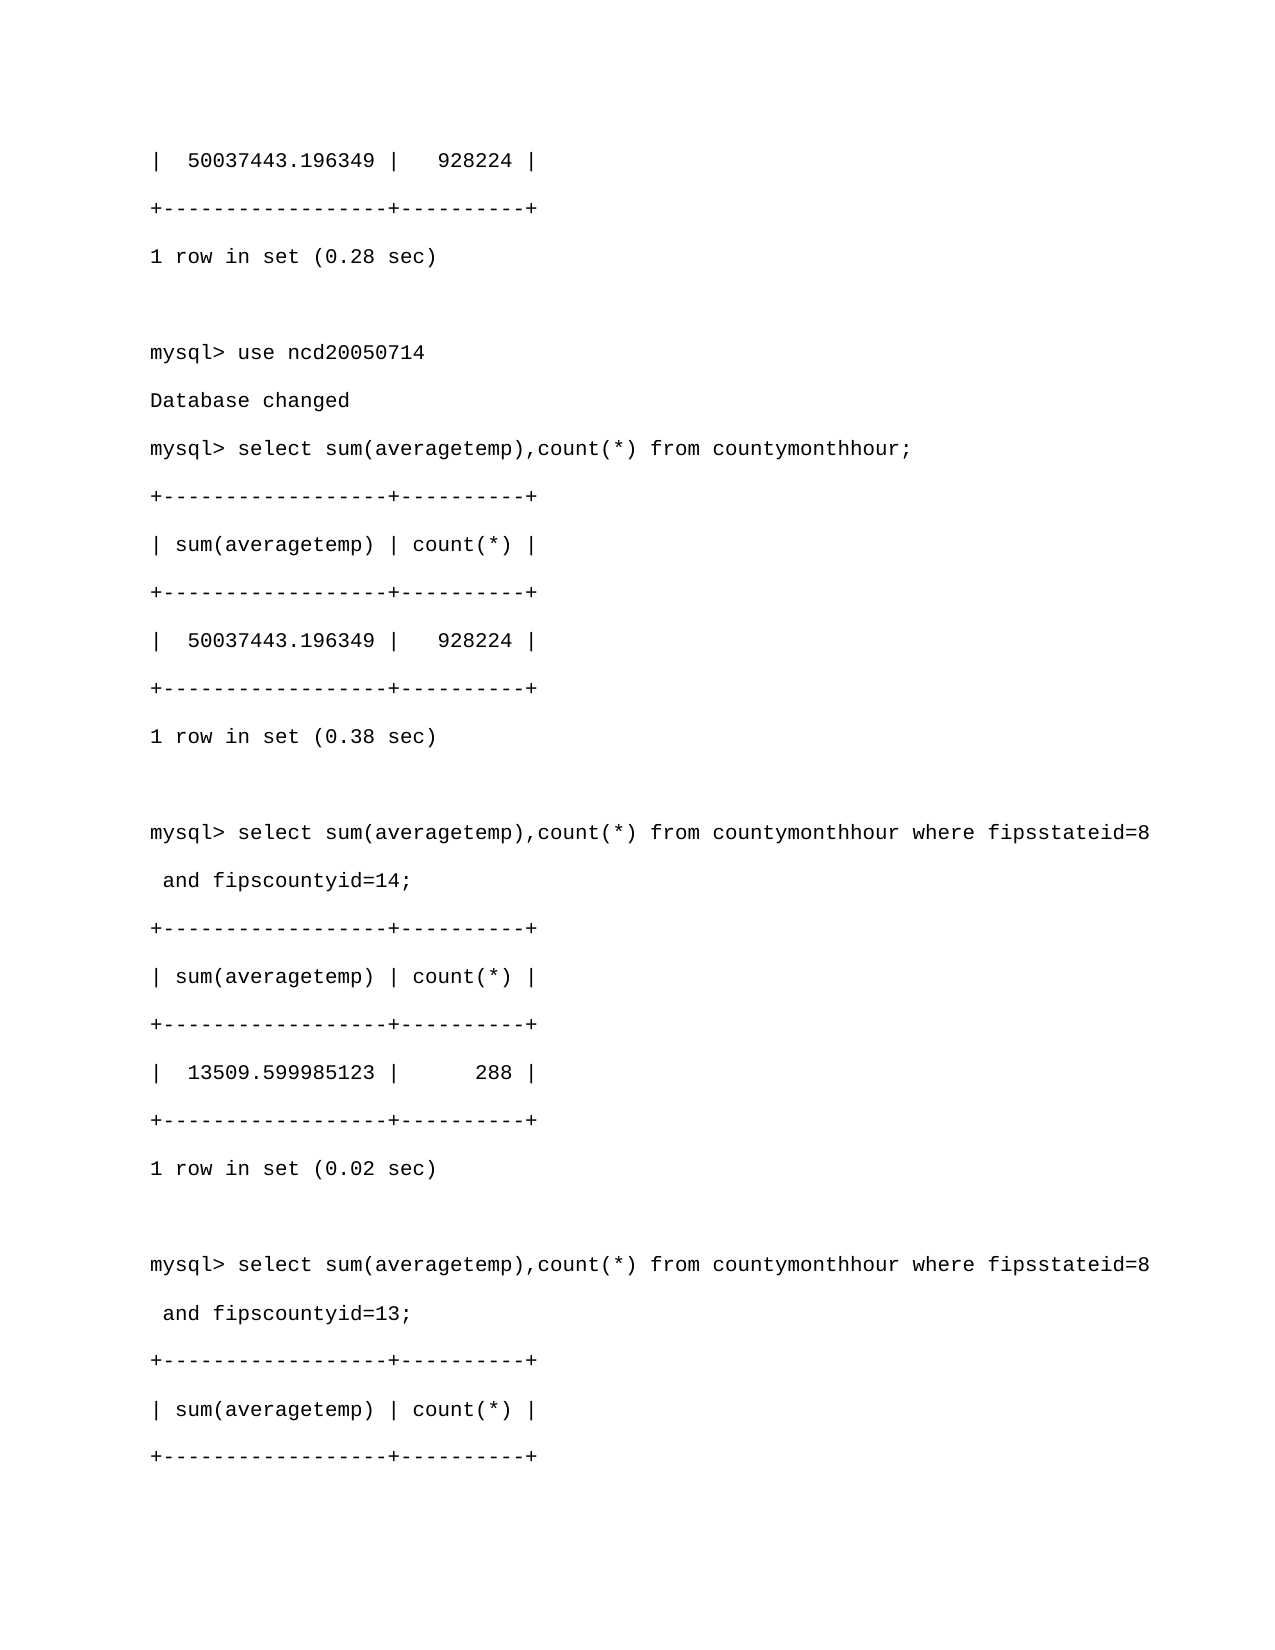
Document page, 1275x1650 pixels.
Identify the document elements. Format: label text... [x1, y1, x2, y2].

text | 50037443.196349 | 928224 | [150, 150, 1215, 174]
text +------------------+----------+ [150, 918, 1215, 942]
text mysql> select sum(averagetemp),count(*) from countymonthhour; [150, 438, 1215, 462]
text | sum(averagetemp) | count(*) | [150, 1398, 1215, 1422]
text +------------------+----------+ [150, 582, 1215, 606]
text | sum(averagetemp) | count(*) | [150, 534, 1215, 558]
text 1 row in set (0.38 sec) [150, 726, 1215, 750]
text and fipscountyid=13; [150, 1302, 1215, 1326]
text mysql> select sum(averagetemp),count(*) from countymonthhour where fipsstateid=8 [150, 1254, 1215, 1278]
text +------------------+----------+ [150, 678, 1215, 702]
text 1 row in set (0.28 sec) [150, 246, 1215, 270]
text | sum(averagetemp) | count(*) | [150, 966, 1215, 990]
text mysql> select sum(averagetemp),count(*) from countymonthhour where fipsstateid=8 [150, 822, 1215, 846]
text | 13509.599985123 | 288 | [150, 1062, 1215, 1086]
text mysql> use ncd20050714 [150, 342, 1215, 366]
text +------------------+----------+ [150, 198, 1215, 222]
text Database changed [150, 390, 1215, 414]
text 1 row in set (0.02 sec) [150, 1158, 1215, 1182]
text +------------------+----------+ [150, 1014, 1215, 1038]
text and fipscountyid=14; [150, 870, 1215, 894]
text +------------------+----------+ [150, 486, 1215, 510]
text +------------------+----------+ [150, 1447, 1215, 1470]
text | 50037443.196349 | 928224 | [150, 630, 1215, 654]
text +------------------+----------+ [150, 1351, 1215, 1374]
text +------------------+----------+ [150, 1110, 1215, 1134]
